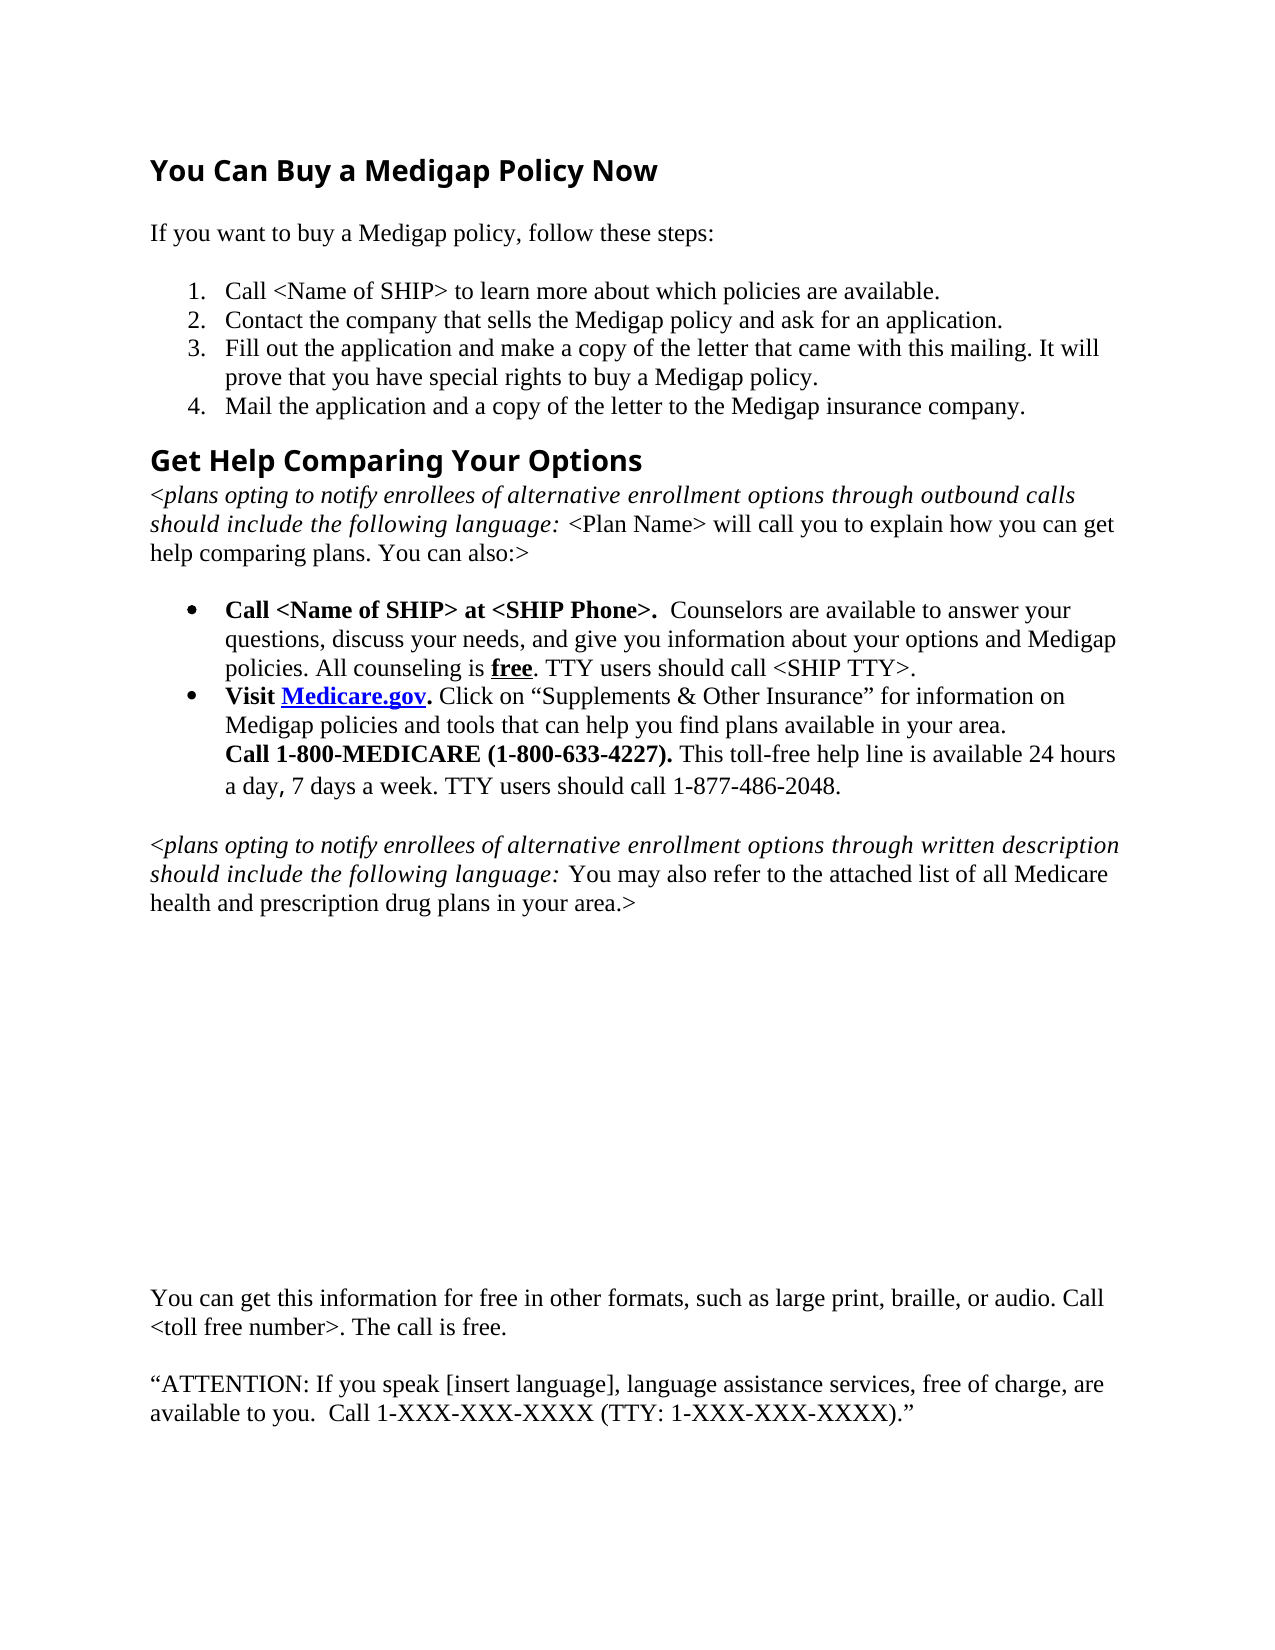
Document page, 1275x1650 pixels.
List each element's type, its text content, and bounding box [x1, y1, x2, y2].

list Visit Medicare.gov. Click on “Supplements & Other Insurance” for information on Medigap policies and tools that can help you find plans available in your area. Call 1-800-MEDICARE (1-800-633-4227). This toll-free help line is available 24 hours a day, 7 days a week. TTY users should call 1-877-486-2048. [187, 681, 1125, 802]
text <plans opting to notify enrollees of alternative enrollment options through written description should include the following language: You may also refer to the attached list of all Medicare health and prescription drug plans in your area.> [150, 831, 1125, 917]
list Call <Name of SHIP> at <SHIP Phone>. Counselors are available to answer your questions, discuss your needs, and give you information about your options and Medigap policies. All counseling is free. TTY users should call <SHIP TTY>. [187, 595, 1125, 681]
text You can get this information for free in other formats, such as large print, braille, or audio. Call <toll free number>. The call is free. [150, 1283, 1125, 1341]
text “ATTENTION: If you speak [insert language], language assistance services, free of charge, are available to you. Call 1-XXX-XXX-XXXX (TTY: 1-XXX-XXX-XXXX).” [150, 1369, 1125, 1427]
list Fill out the application and make a copy of the letter that came with this mailing. It will prove that you have special rights to buy a Medigap policy. [187, 333, 1125, 391]
list Mail the application and a copy of the letter to the Medigap insurance company. [187, 391, 1125, 420]
text You Can Buy a Medigap Policy Now [150, 150, 1125, 190]
list Call <Name of SHIP> to learn more about which policies are available. [187, 276, 1125, 305]
list Contact the company that sells the Medigap policy and ask for an application. [187, 305, 1125, 333]
text If you want to buy a Medigap policy, follow these steps: [150, 218, 1125, 276]
text Get Help Comparing Your Options <plans opting to notify enrollees of alternative enrollment options through outbound calls should include the following language: <Plan Name> will call you to explain how you can get help comparing plans. You can also:> [150, 441, 1125, 566]
